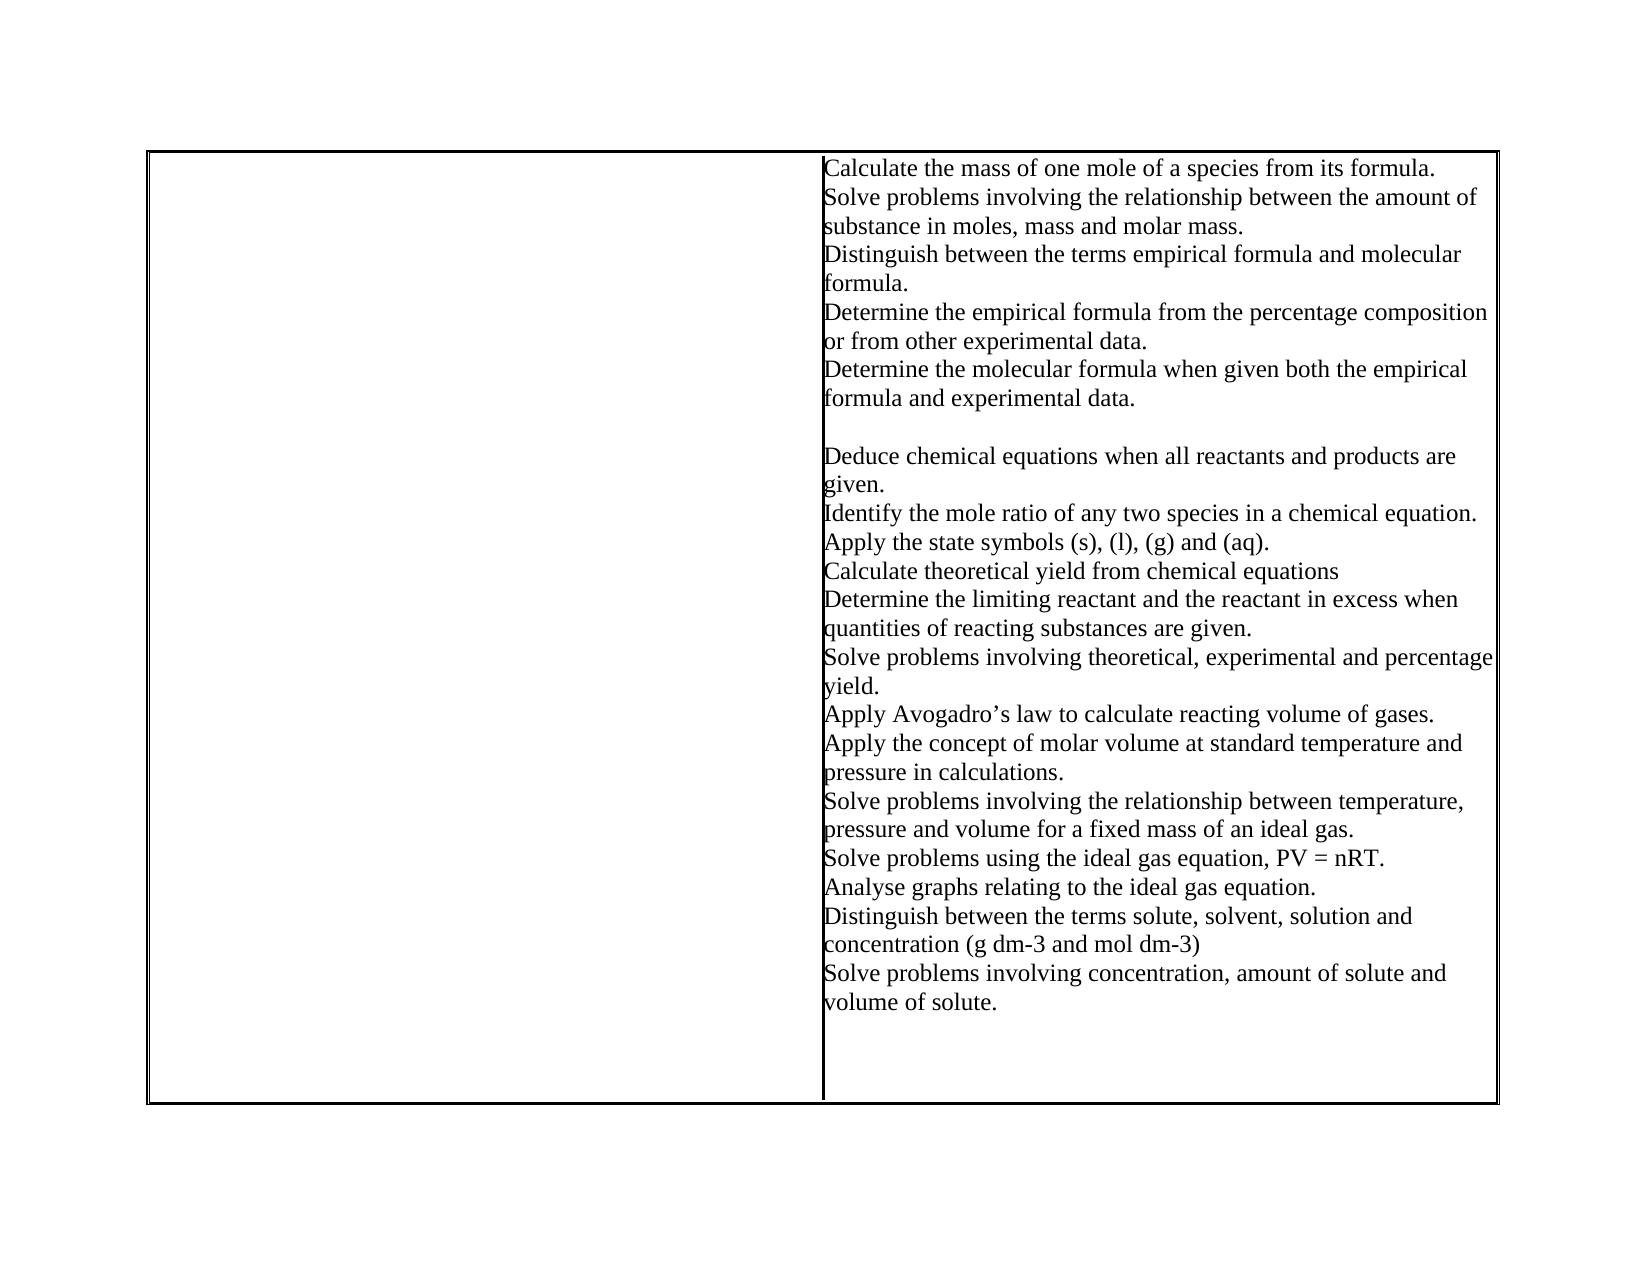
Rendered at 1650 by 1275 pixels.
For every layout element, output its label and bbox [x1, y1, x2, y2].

table_cell [150, 153, 823, 1102]
table_cell [823, 153, 1496, 1102]
